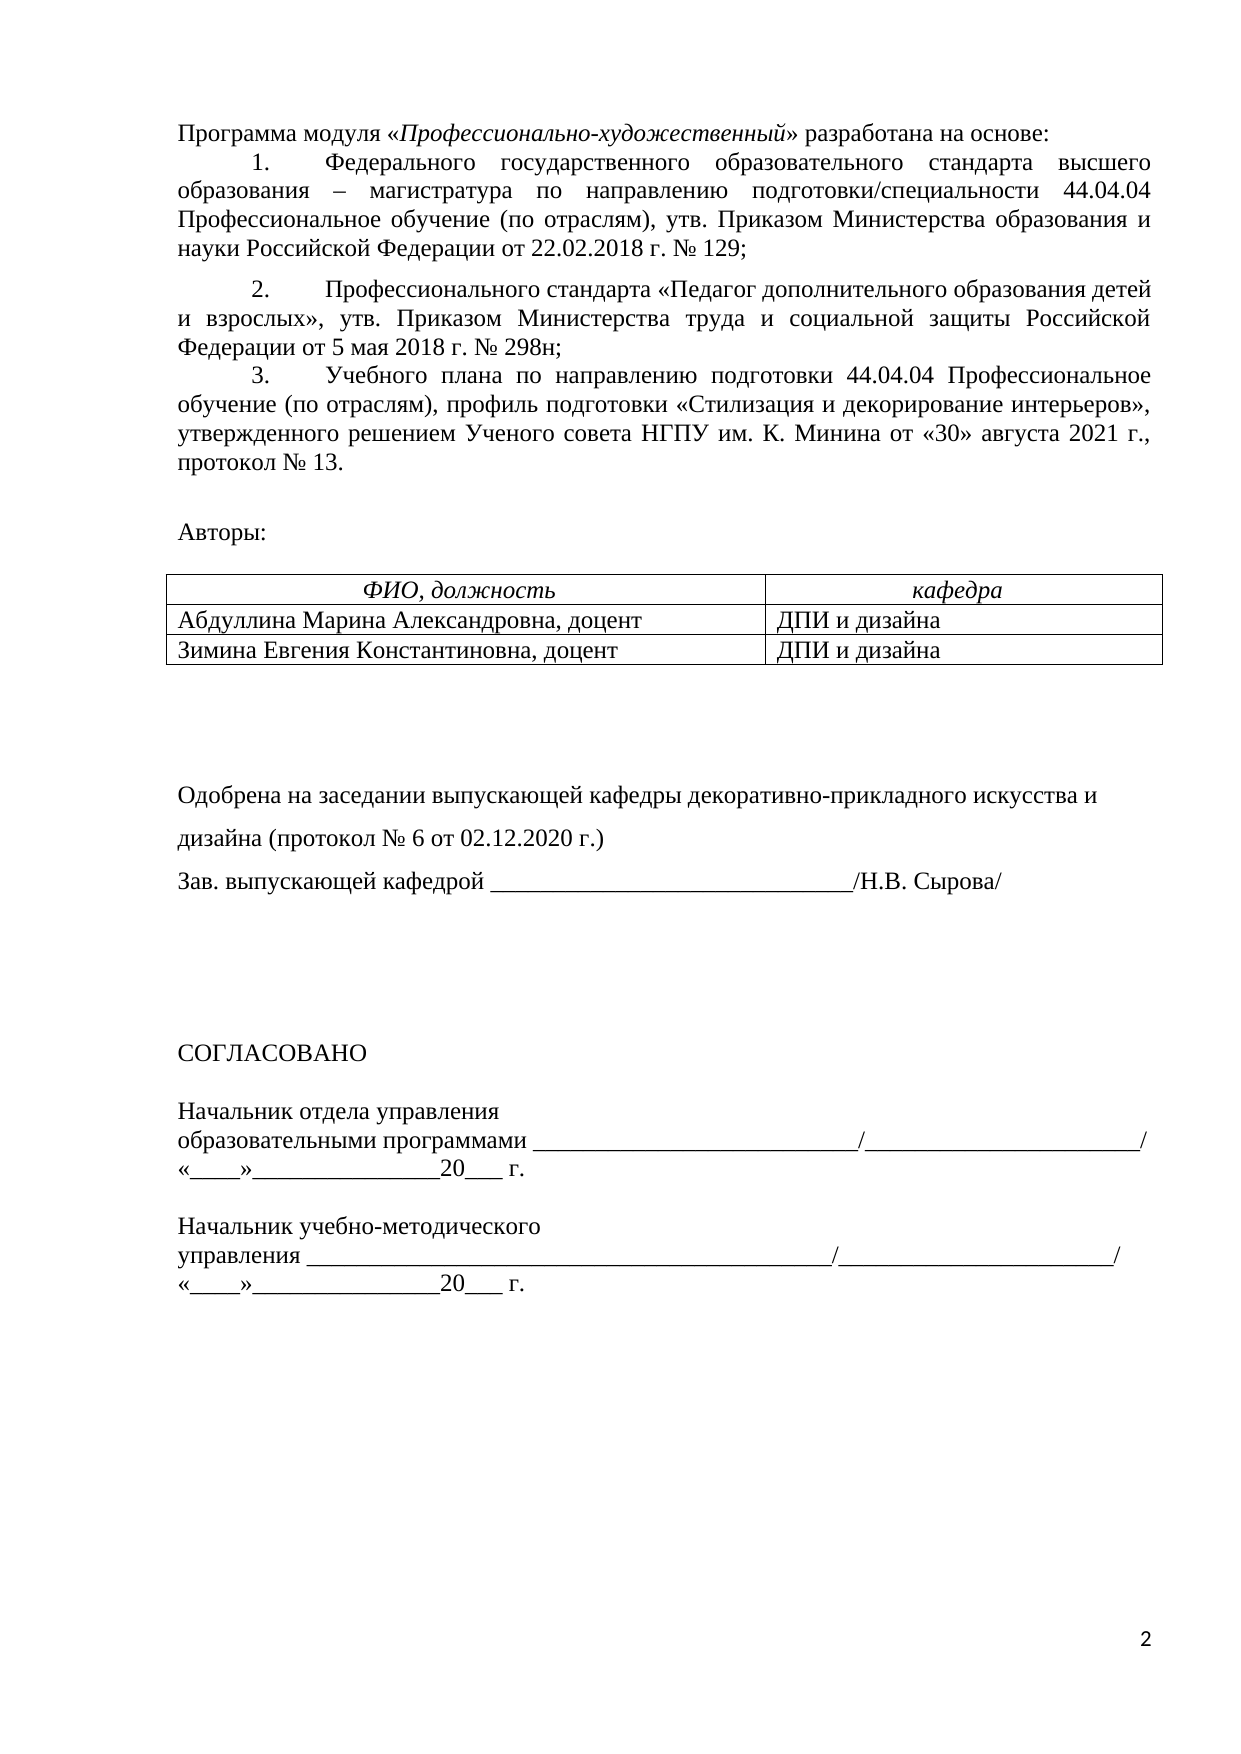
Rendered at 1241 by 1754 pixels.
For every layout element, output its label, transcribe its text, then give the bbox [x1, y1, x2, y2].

text «____»_______________20___ г. [177, 1268, 1152, 1297]
text Начальник учебно-методического [177, 1211, 1152, 1240]
list Профессионального стандарта «Педагог дополнительного образования детей и взрослых», утв. Приказом Министерства труда и социальной защиты Российской Федерации от 5 мая 2018 г. № 298н; [177, 274, 1152, 361]
text Программа модуля «Профессионально-художественный» разработана на основе: [177, 118, 1152, 147]
text «____»_______________20___ г. [177, 1153, 1152, 1182]
text Начальник отдела управления [177, 1096, 1152, 1125]
list Учебного плана по направлению подготовки 44.04.04 Профессиональное обучение (по отраслям), профиль подготовки «Стилизация и декорирование интерьеров», утвержденного решением Ученого совета НГПУ им. К. Минина от «30» августа 2021 г., протокол № 13. [177, 361, 1152, 476]
text 1. Федерального государственного образовательного стандарта высшего образования – магистратура по направлению подготовки/специальности 44.04.04 Профессиональное обучение (по отраслям), утв. Приказом Министерства образования и науки Российской Федерации от 22.02.2018 г. № 129; [177, 147, 1152, 262]
table_cell ДПИ и дизайна [766, 635, 1162, 664]
table_header ФИО, должность [167, 575, 765, 604]
text Зав. выпускающей кафедрой _____________________________/Н.В. Сырова/ [177, 866, 1152, 895]
table_cell Абдуллина Марина Александровна, доцент [167, 605, 765, 634]
text образовательными программами __________________________/______________________/ [177, 1125, 1152, 1153]
table_cell ДПИ и дизайна [766, 605, 1162, 634]
text управления __________________________________________/______________________/ [177, 1240, 1152, 1268]
text Одобрена на заседании выпускающей кафедры декоративно-прикладного искусства и дизайна (протокол № 6 от 02.12.2020 г.) [177, 780, 1152, 852]
table_cell Зимина Евгения Константиновна, доцент [167, 635, 765, 664]
text СОГЛАСОВАНО [177, 1038, 1152, 1067]
text Авторы: [177, 517, 1152, 546]
table_header кафедра [766, 575, 1162, 604]
